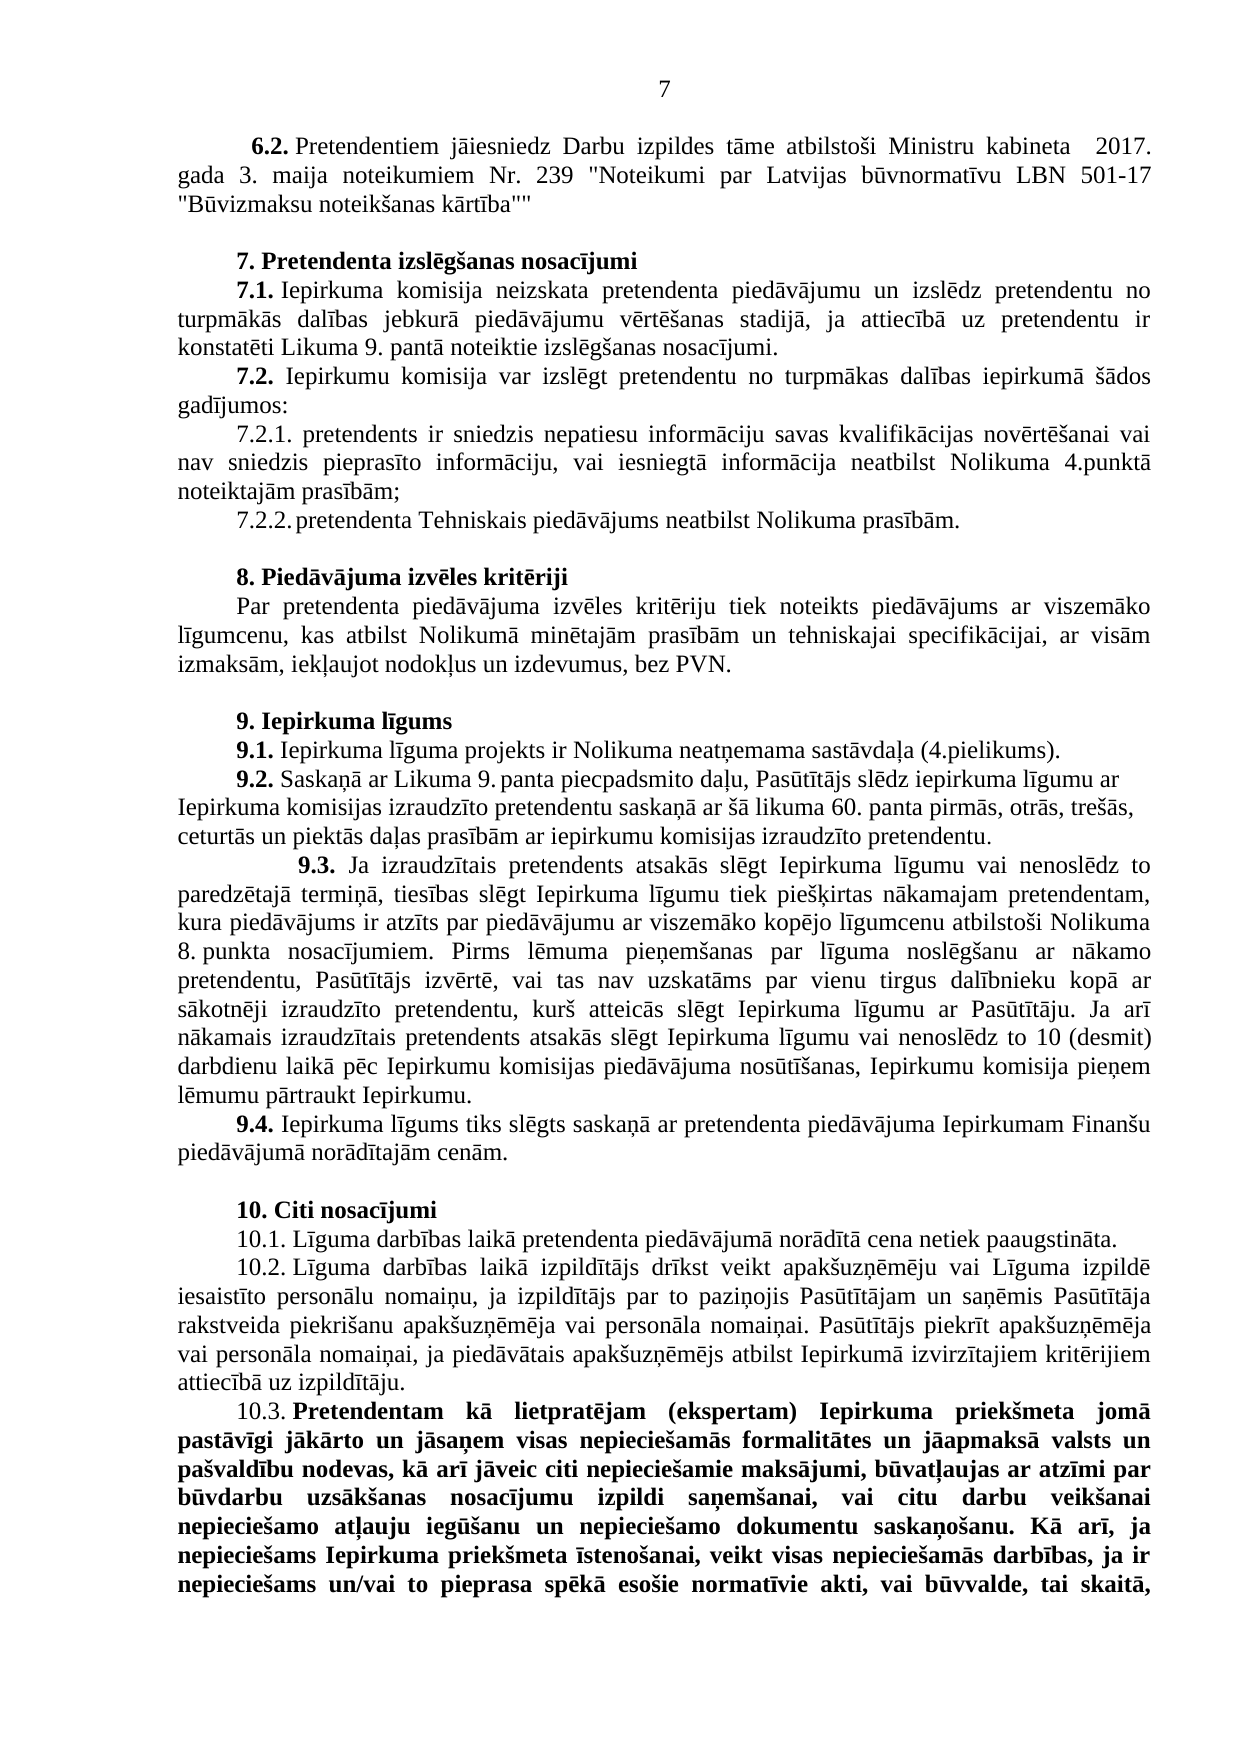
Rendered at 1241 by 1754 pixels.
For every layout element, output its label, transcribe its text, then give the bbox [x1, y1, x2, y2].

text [177, 1396, 1152, 1597]
text Par pretendenta piedāvājuma izvēles kritēriju tiek noteikts piedāvājums ar viszemāko līgumcenu, kas atbilst Nolikumā minētajām prasībām un tehniskajai specifikācijai, ar visām izmaksām, iekļaujot nodokļus un izdevumus, bez PVN. [177, 591, 1152, 677]
text 7.2.2. pretendenta Tehniskais piedāvājums neatbilst Nolikuma prasībām. [177, 505, 1152, 534]
text 6.2. Pretendentiem jāiesniedz Darbu izpildes tāme atbilstoši Ministru kabineta 2017. gada 3. maija noteikumiem Nr. 239 "Noteikumi par Latvijas būvnormatīvu LBN 501-17 "Būvizmaksu noteikšanas kārtība"" [177, 131, 1152, 217]
text 8. Piedāvājuma izvēles kritēriji [177, 562, 1152, 591]
text 9.4. Iepirkuma tiks slēgts saskaņā ar pretendenta piedāvājuma Iepirkumam Finanšu piedāvājumā norādītajām cenām. [177, 1109, 1152, 1166]
text 9.2. Saskaņā ar Likuma 9. panta piecpadsmito daļu, Pasūtītājs slēdz iepirkuma līgumu ar Iepirkuma komisijas izraudzīto pretendentu saskaņā ar šā likuma 60. panta pirmās, otrās, trešās, ceturtās un piektās daļas prasībām ar iepirkumu komisijas izraudzīto pretendentu. [177, 764, 1152, 850]
text 9. Iepirkuma līgums [177, 706, 1152, 735]
text 10.2. Līguma darbības laikā izpildītājs drīkst veikt apakšuzņēmēju vai Līguma izpildē iesaistīto personālu nomaiņu, ja izpildītājs par to paziņojis Pasūtītājam un saņēmis Pasūtītāja rakstveida piekrišanu apakšuzņēmēja vai personāla nomaiņai. Pasūtītājs piekrīt apakšuzņēmēja vai personāla nomaiņai, ja piedāvātais apakšuzņēmējs atbilst Iepirkumā izvirzītajiem kritērijiem attiecībā uz izpildītāju. [177, 1252, 1152, 1396]
text 9.1. Iepirkuma līguma projekts ir Nolikuma neatņemama sastāvdaļa (4.pielikums). [177, 735, 1152, 764]
text 7.2.1. pretendents ir sniedzis nepatiesu informāciju savas kvalifikācijas novērtēšanai vai nav sniedzis pieprasīto informāciju, vai iesniegtā informācija neatbilst Nolikuma 4.punktā noteiktajām prasībām; [177, 419, 1152, 505]
text 10. Citi nosacījumi [177, 1195, 1152, 1224]
text 10.1. Līguma darbības laikā pretendenta piedāvājumā norādītā cena netiek paaugstināta. [177, 1224, 1152, 1252]
text 7.1. Iepirkuma komisija neizskata pretendenta piedāvājumu un izslēdz pretendentu no turpmākās dalības jebkurā piedāvājumu vērtēšanas stadijā, ja attiecībā uz pretendentu ir konstatēti Likuma 9. pantā noteiktie izslēgšanas nosacījumi. [177, 275, 1152, 361]
text 9.3. Ja izraudzītais pretendents atsakās slēgt Iepirkuma līgumu vai nenoslēdz to paredzētajā termiņā, tiesības slēgt Iepirkuma līgumu tiek piešķirtas nākamajam pretendentam, kura piedāvājums ir atzīts par piedāvājumu ar viszemāko kopējo līgumcenu atbilstoši Nolikuma 8. punkta nosacījumiem. Pirms lēmuma pieņemšanas par līguma noslēgšanu ar nākamo pretendentu, Pasūtītājs izvērtē, vai tas nav uzskatāms par vienu tirgus dalībnieku kopā ar sākotnēji izraudzīto pretendentu, kurš atteicās slēgt Iepirkuma līgumu ar Pasūtītāju. Ja arī nākamais izraudzītais pretendents atsakās slēgt Iepirkuma līgumu vai nenoslēdz to 10 (desmit) darbdienu laikā pēc Iepirkumu komisijas piedāvājuma nosūtīšanas, Iepirkumu komisija pieņem lēmumu pārtraukt Iepirkumu. [177, 850, 1152, 1109]
text 7. Pretendenta izslēgšanas nosacījumi [177, 246, 1152, 275]
text 7.2. Iepirkumu komisija var izslēgt pretendentu no turpmākas dalības iepirkumā šādos gadījumos: [177, 361, 1152, 419]
